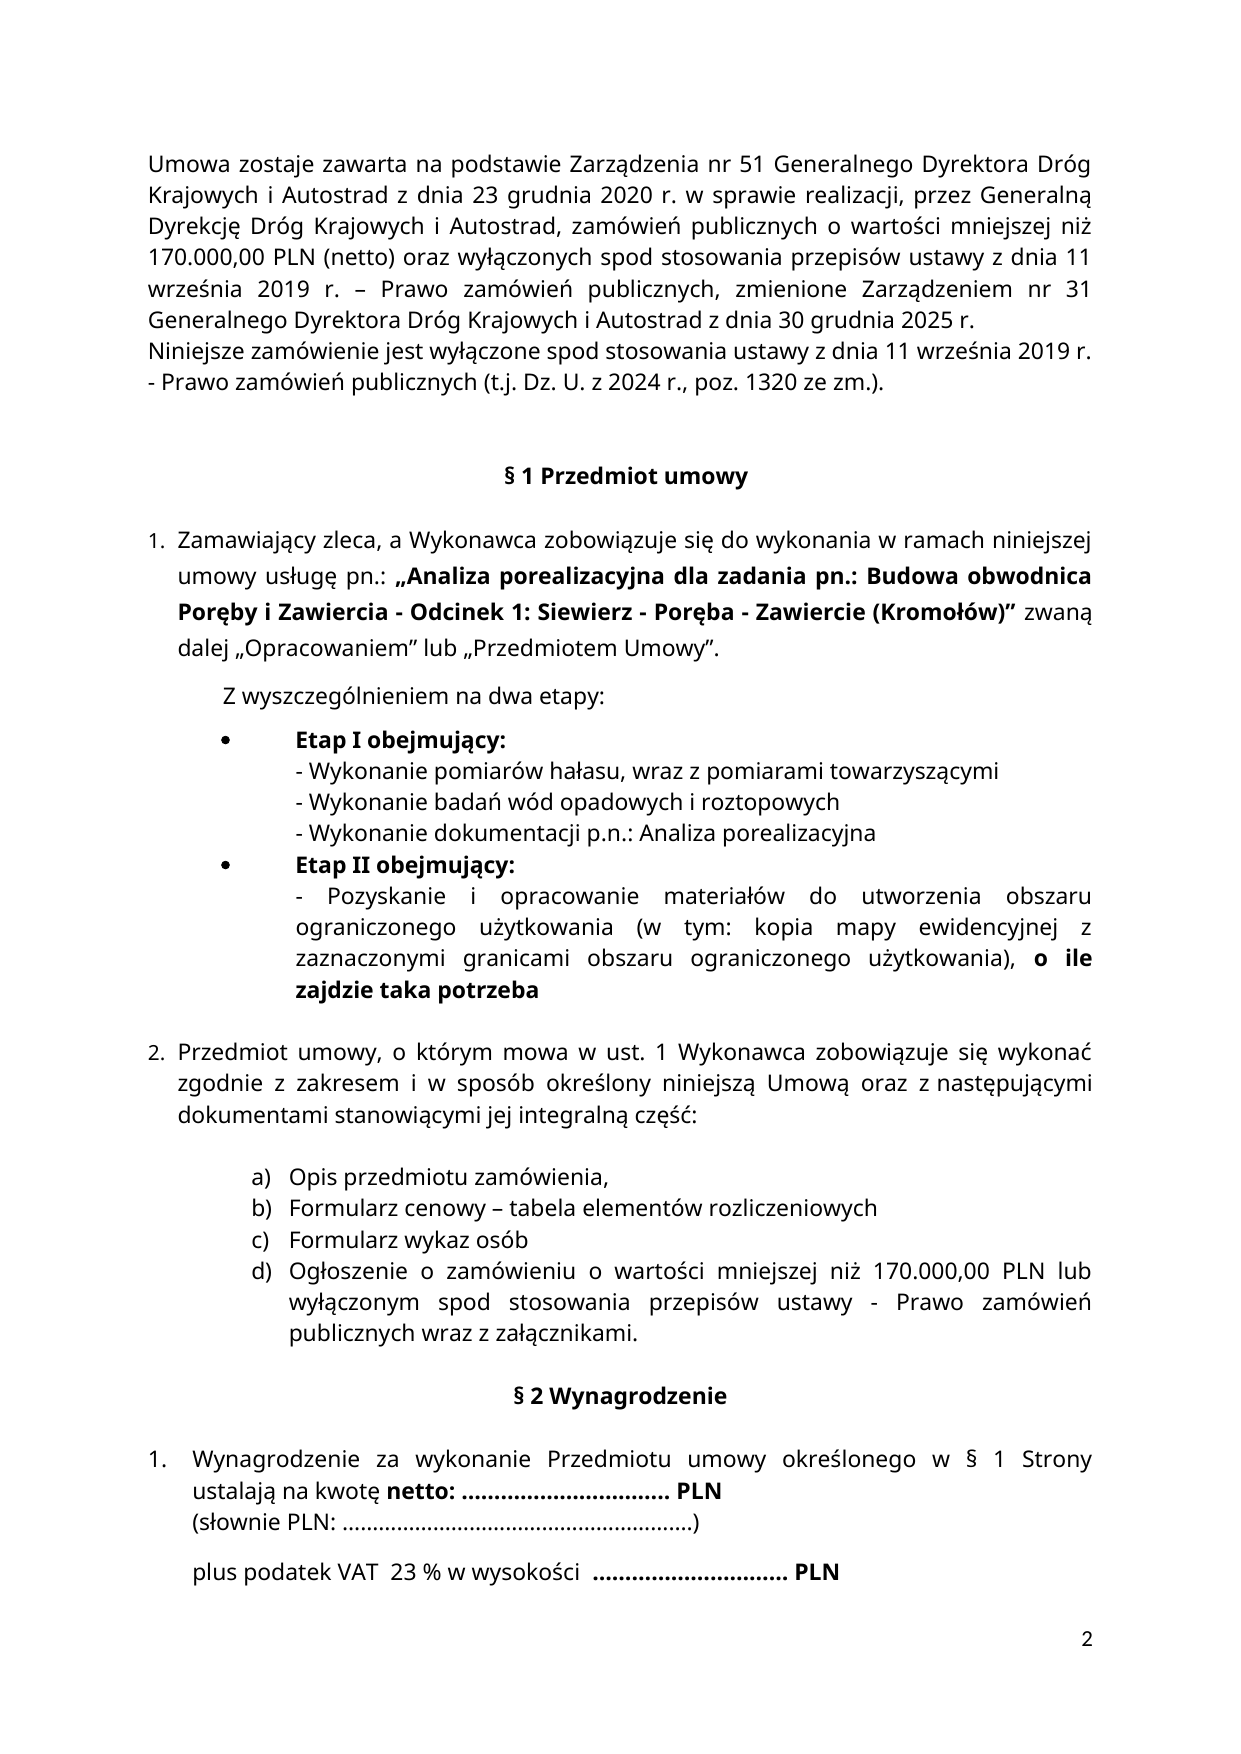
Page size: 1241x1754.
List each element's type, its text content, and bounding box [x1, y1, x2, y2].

list Zamawiający zleca, a Wykonawca zobowiązuje się do wykonania w ramach niniejszej umowy usługę pn.: „Analiza porealizacyjna dla zadania pn.: Budowa obwodnica Poręby i Zawiercia - Odcinek 1: Siewierz - Poręba - Zawiercie (Kromołów)” zwaną dalej „Opracowaniem” lub „Przedmiotem Umowy”. [148, 524, 1093, 663]
list Etap I obejmujący: [187, 724, 1093, 755]
list Formularz cenowy – tabela elementów rozliczeniowych [251, 1192, 1093, 1224]
text - Wykonanie badań wód opadowych i roztopowych [187, 786, 1093, 817]
list Z wyszczególnieniem na dwa etapy: [223, 680, 1093, 711]
text - Wykonanie pomiarów hałasu, wraz z pomiarami towarzyszącymi [251, 755, 1093, 786]
text - Pozyskanie i opracowanie materiałów do utworzenia obszaru ograniczonego użytkowania (w tym: kopia mapy ewidencyjnej z zaznaczonymi granicami obszaru ograniczonego użytkowania), o ile zajdzie taka potrzeba [295, 880, 1093, 1005]
text - Wykonanie dokumentacji p.n.: Analiza porealizacyjna [187, 817, 1093, 849]
text (słownie PLN: ………………………………………………….) [192, 1506, 1093, 1537]
list Wynagrodzenie za wykonanie Przedmiotu umowy określonego w § 1 Strony ustalają na kwotę netto: ………………………….. PLN [148, 1443, 1093, 1506]
text Niniejsze zamówienie jest wyłączone spod stosowania ustawy z dnia 11 września 2019 r. - Prawo zamówień publicznych (t.j. Dz. U. z 2024 r., poz. 1320 ze zm.). [148, 335, 1093, 398]
text plus podatek VAT 23 % w wysokości ………………………… PLN [192, 1556, 1093, 1588]
list Etap II obejmujący: [187, 849, 1093, 880]
list Formularz wykaz osób [251, 1224, 1093, 1255]
text Umowa zostaje zawarta na podstawie Zarządzenia nr 51 Generalnego Dyrektora Dróg Krajowych i Autostrad z dnia 23 grudnia 2020 r. w sprawie realizacji, przez Generalną Dyrekcję Dróg Krajowych i Autostrad, zamówień publicznych o wartości mniejszej niż 170.000,00 PLN (netto) oraz wyłączonych spod stosowania przepisów ustawy z dnia 11 września 2019 r. – Prawo zamówień publicznych, zmienione Zarządzeniem nr 31 Generalnego Dyrektora Dróg Krajowych i Autostrad z dnia 30 grudnia 2025 r. [148, 148, 1093, 335]
text § 1 Przedmiot umowy [148, 460, 1093, 491]
list Przedmiot umowy, o którym mowa w ust. 1 Wykonawca zobowiązuje się wykonać zgodnie z zakresem i w sposób określony niniejszą Umową oraz z następującymi dokumentami stanowiącymi jej integralną część: [148, 1036, 1093, 1130]
text § 2 Wynagrodzenie [148, 1380, 1093, 1411]
list Ogłoszenie o zamówieniu o wartości mniejszej niż 170.000,00 PLN lub wyłączonym spod stosowania przepisów ustawy - Prawo zamówień publicznych wraz z załącznikami. [251, 1255, 1093, 1349]
list Opis przedmiotu zamówienia, [251, 1161, 1093, 1192]
